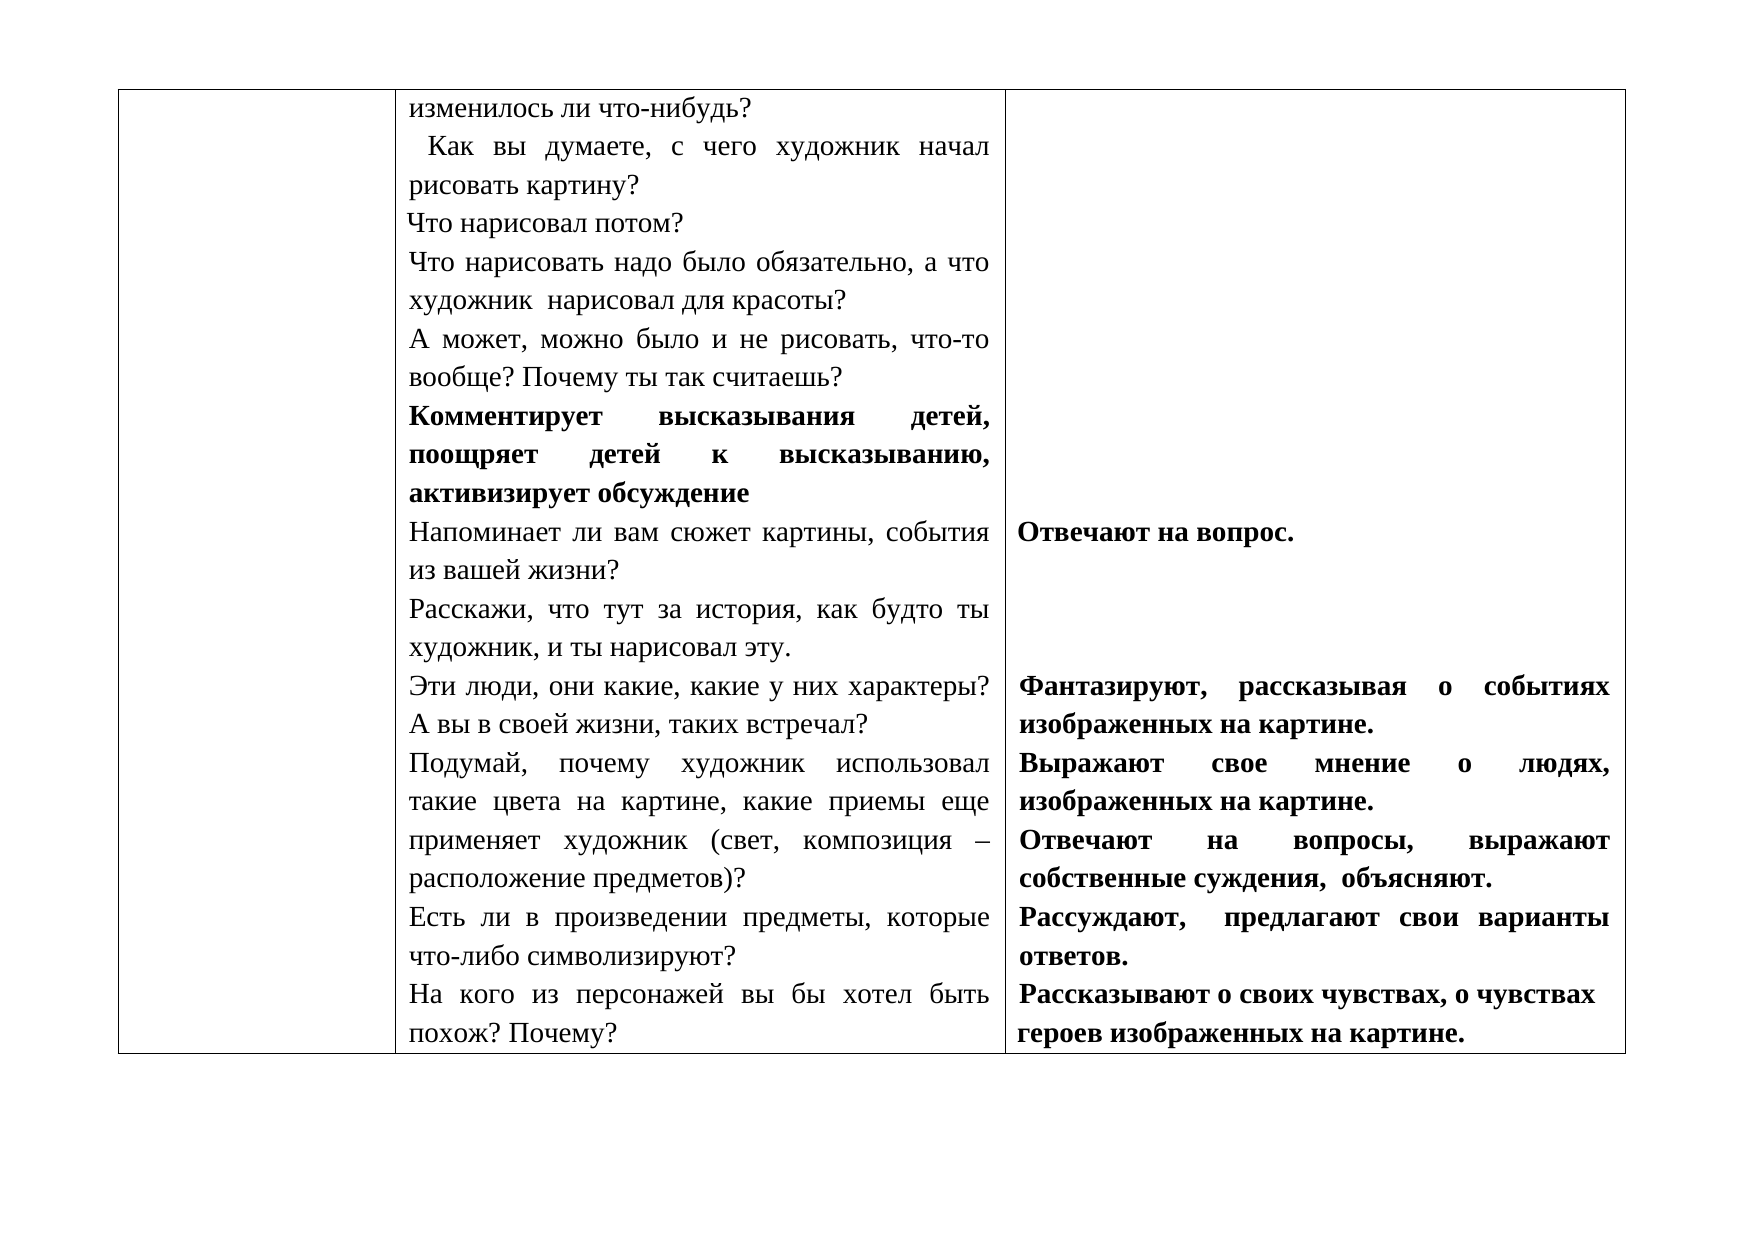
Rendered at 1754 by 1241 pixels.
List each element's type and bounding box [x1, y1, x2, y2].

table_cell [119, 90, 395, 1053]
table_cell [396, 90, 1005, 1053]
table_cell [1006, 90, 1625, 1053]
